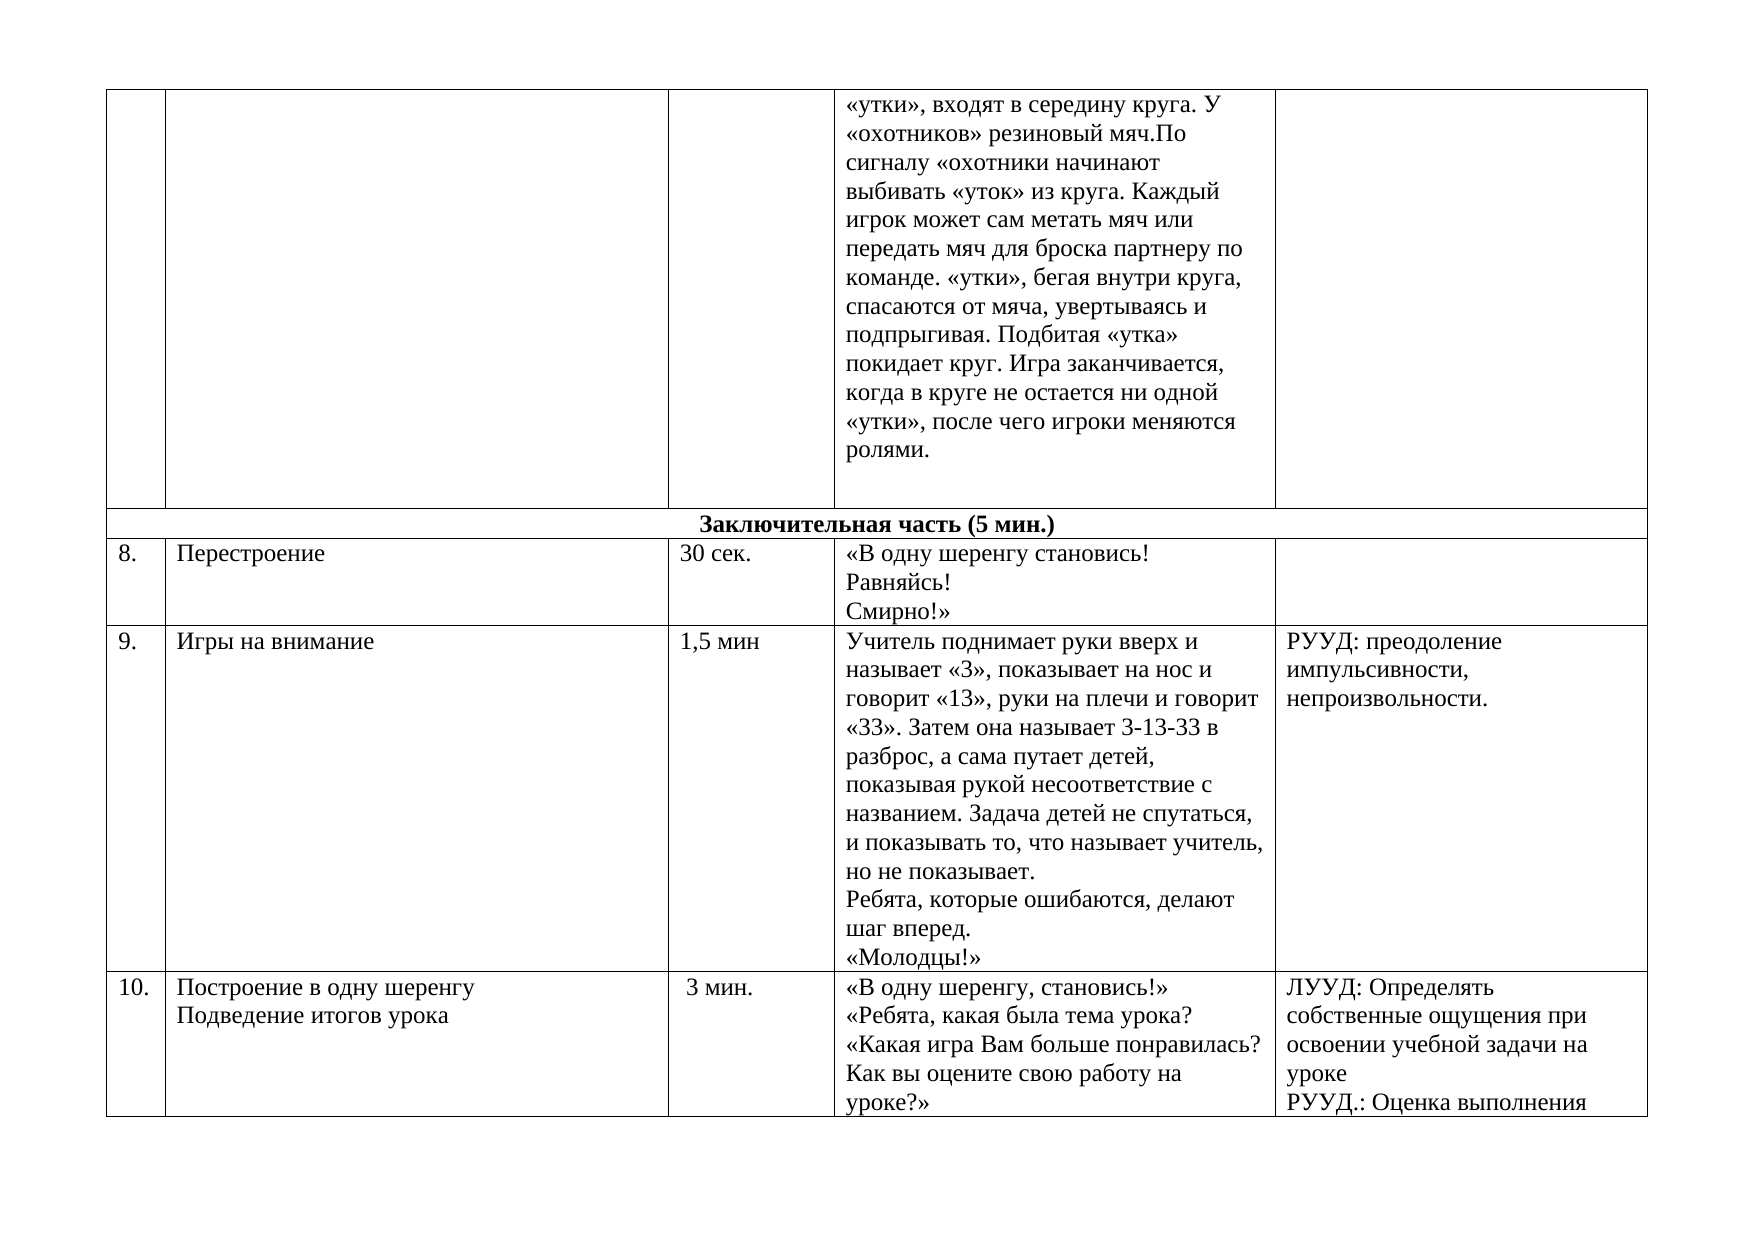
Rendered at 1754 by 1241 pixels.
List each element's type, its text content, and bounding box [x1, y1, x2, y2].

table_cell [166, 90, 668, 508]
table_cell Перестроение [166, 539, 668, 625]
table_cell 1,5 мин [669, 626, 834, 971]
table_cell 30 сек. [669, 539, 834, 625]
table_cell 3 мин. [669, 972, 834, 1116]
table_cell Заключительная часть (5 мин.) [107, 509, 1647, 537]
table_cell 9. [107, 626, 165, 971]
table_cell РУУД: преодоление импульсивности, непроизвольности. [1276, 626, 1647, 971]
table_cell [669, 90, 834, 508]
table_cell 8. [107, 539, 165, 625]
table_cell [835, 972, 1275, 1116]
table_cell 10. [107, 972, 165, 1116]
table_cell Учитель поднимает руки вверх и называет «3», показывает на нос и говорит «13», руки на плечи и говорит «33». Затем она называет 3-13-33 в разброс, а сама путает детей, показывая рукой несоответствие с названием. Задача детей не спутаться, и показывать то, что называет учитель, но не показывает. Ребята, которые ошибаются, делают шаг вперед. «Молодцы!» [835, 626, 1275, 971]
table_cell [166, 972, 668, 1116]
table_cell 7. [107, 90, 165, 508]
table_cell Игры на внимание [166, 626, 668, 971]
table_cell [1276, 972, 1647, 1116]
table_cell «В одну шеренгу становись! Равняйсь! Смирно!» [835, 539, 1275, 625]
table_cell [835, 90, 1275, 508]
table_cell [1276, 539, 1647, 625]
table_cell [1276, 90, 1647, 508]
